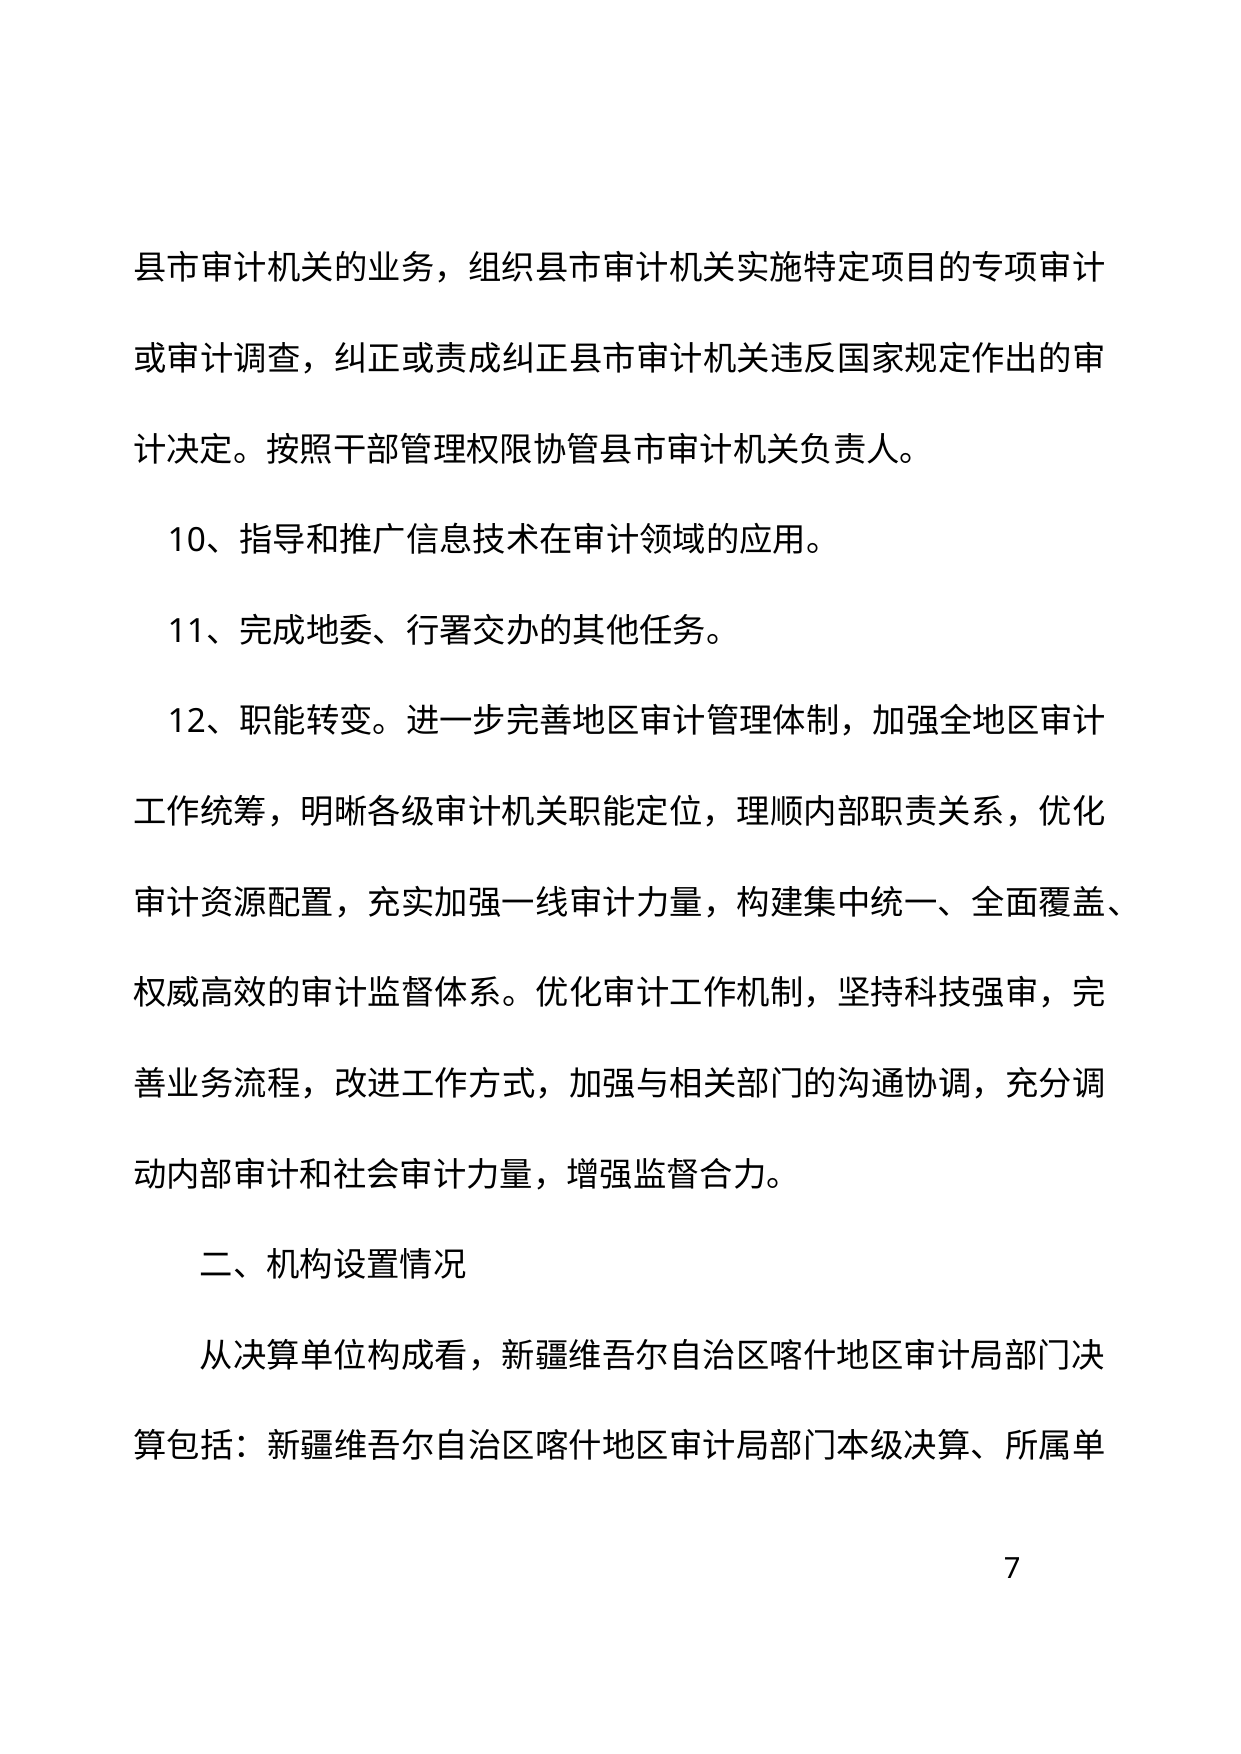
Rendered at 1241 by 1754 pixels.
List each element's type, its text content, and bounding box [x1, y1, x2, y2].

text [133, 1307, 1107, 1489]
text 二、机构设置情况 [133, 1217, 1107, 1307]
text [133, 220, 1107, 1217]
